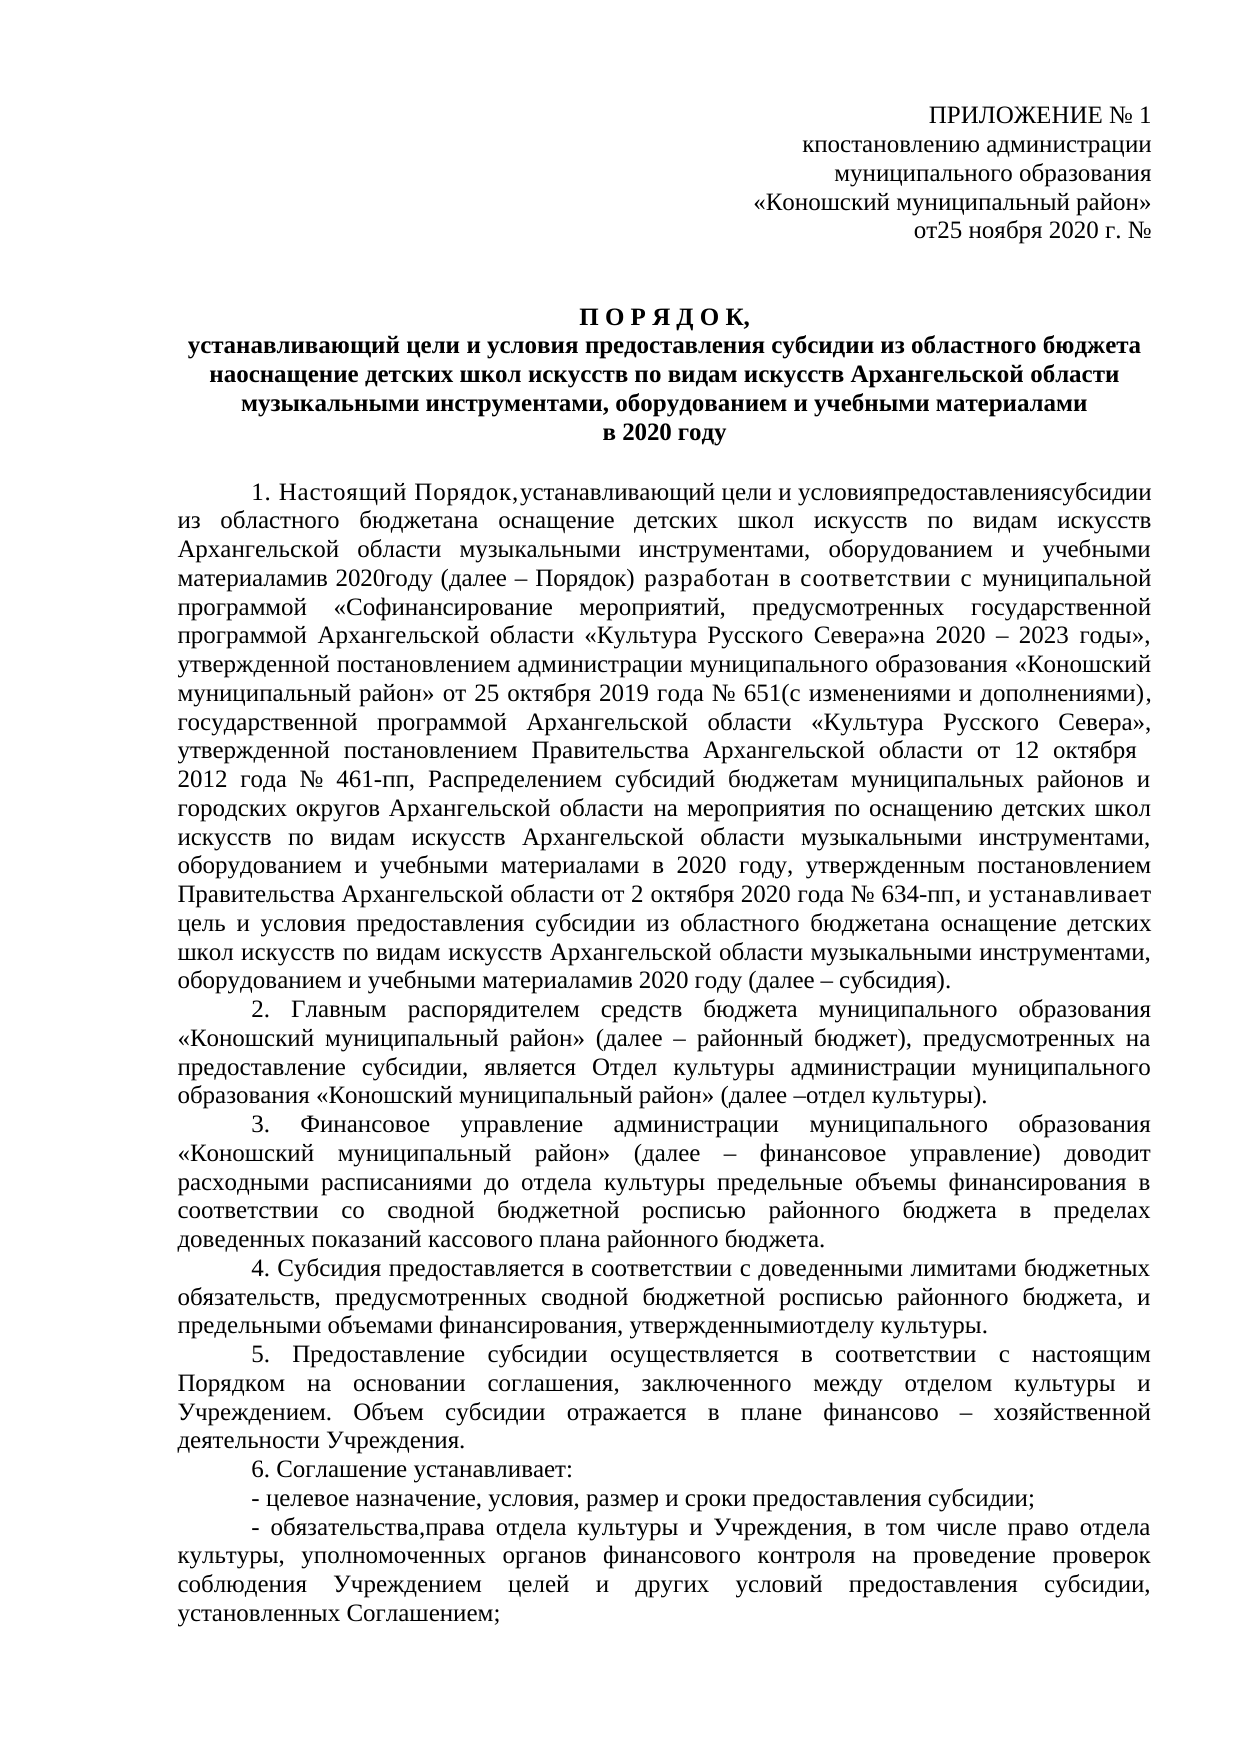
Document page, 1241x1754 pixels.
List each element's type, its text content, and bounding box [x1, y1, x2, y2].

text «Коношский муниципальный район» [177, 187, 1152, 215]
text устанавливающий цели и условия предоставления субсидии из областного бюджета [177, 330, 1152, 359]
text 2. Главным распорядителем средств бюджета муниципального образования «Коношский муниципальный район» (далее – районный бюджет), предусмотренных на предоставление субсидии, является Отдел культуры администрации муниципального образования «Коношский муниципальный район» (далее –отдел культуры). [177, 994, 1152, 1109]
text П О Р Я Д О К, [177, 302, 1152, 330]
text ПРИЛОЖЕНИЕ № 1 [177, 100, 1152, 129]
text 6. Соглашение устанавливает: [177, 1454, 1152, 1483]
text кпостановлению администрации [177, 129, 1152, 158]
text в 2020 году [177, 417, 1152, 445]
text 5. Предоставление субсидии осуществляется в соответствии с настоящим Порядком на основании соглашения, заключенного между отделом культуры и Учреждением. Объем субсидии отражается в плане финансово – хозяйственной деятельности Учреждения. [177, 1339, 1152, 1454]
text от25 ноября 2020 г. № [177, 215, 1152, 244]
text - обязательства,права отдела культуры и Учреждения, в том числе право отдела культуры, уполномоченных органов финансового контроля на проведение проверок соблюдения Учреждением целей и других условий предоставления субсидии, установленных Соглашением; [177, 1512, 1152, 1627]
text муниципального образования [177, 158, 1152, 187]
text 4. Субсидия предоставляется в соответствии с доведенными лимитами бюджетных обязательств, предусмотренных сводной бюджетной росписью районного бюджета, и предельными объемами финансирования, утвержденнымиотделу культуры. [177, 1253, 1152, 1339]
text 3. Финансовое управление администрации муниципального образования «Коношский муниципальный район» (далее – финансовое управление) доводит расходными расписаниями до отдела культуры предельные объемы финансирования в соответствии со сводной бюджетной росписью районного бюджета в пределах доведенных показаний кассового плана районного бюджета. [177, 1109, 1152, 1253]
text 1. Настоящий Порядок,устанавливающий цели и условияпредоставлениясубсидии из областного бюджетана оснащение детских школ искусств по видам искусств Архангельской области музыкальными инструментами, оборудованием и учебными материаламив 2020году (далее – Порядок) разработан в соответствии с муниципальной программой «Софинансирование мероприятий, предусмотренных государственной программой Архангельской области «Культура Русского Севера»на 2020 – 2023 годы», утвержденной постановлением администрации муниципального образования «Коношский муниципальный район» от 25 октября 2019 года № 651(с изменениями и дополнениями), государственной программой Архангельской области «Культура Русского Севера», утвержденной постановлением Правительства Архангельской области от 12 октября 2012 года № 461-пп, Распределением субсидий бюджетам муниципальных районов и городских округов Архангельской области на мероприятия по оснащению детских школ искусств по видам искусств Архангельской области музыкальными инструментами, оборудованием и учебными материалами в 2020 году, утвержденным постановлением Правительства Архангельской области от 2 октября 2020 года № 634-пп, и устанавливает цель и условия предоставления субсидии из областного бюджетана оснащение детских школ искусств по видам искусств Архангельской области музыкальными инструментами, оборудованием и учебными материаламив 2020 году (далее – субсидия). [177, 477, 1152, 994]
text наоснащение детских школ искусств по видам искусств Архангельской области музыкальными инструментами, оборудованием и учебными материалами [177, 359, 1152, 417]
text - целевое назначение, условия, размер и сроки предоставления субсидии; [177, 1483, 1152, 1512]
